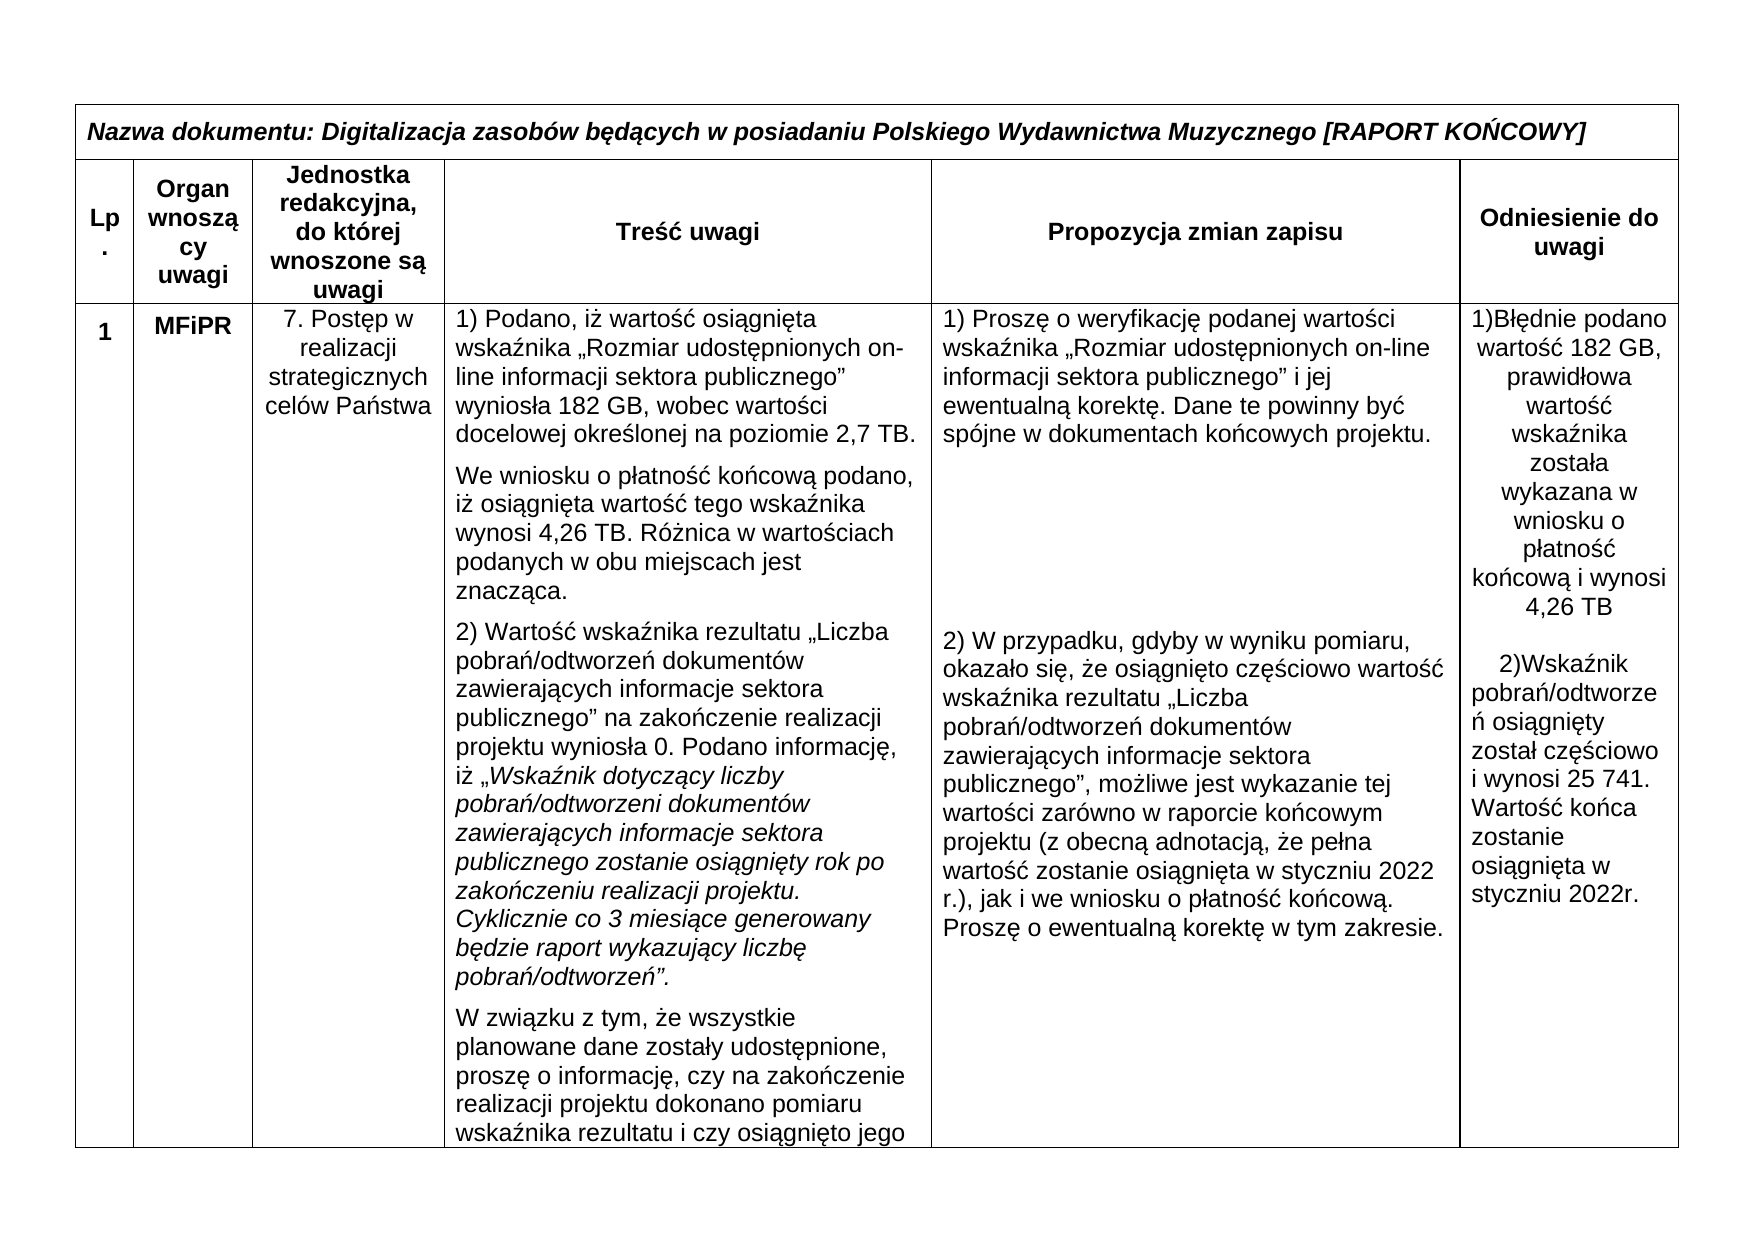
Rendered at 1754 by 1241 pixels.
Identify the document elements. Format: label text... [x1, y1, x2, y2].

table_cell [445, 304, 931, 1147]
table_cell 1 [76, 304, 133, 1147]
table_cell MFiPR [134, 304, 252, 1147]
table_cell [1461, 304, 1678, 1147]
table_cell Organ wnoszący uwagi [134, 160, 252, 303]
table_cell Odniesienie do uwagi [1461, 160, 1678, 303]
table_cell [253, 304, 444, 1147]
table_cell Jednostka redakcyjna, do której wnoszone są uwagi [253, 160, 444, 303]
table_header Nazwa dokumentu: Digitalizacja zasobów będących w posiadaniu Polskiego Wydawnictwa Muzycznego [RAPORT KOŃCOWY] [76, 105, 1678, 158]
table_cell Treść uwagi [445, 160, 931, 303]
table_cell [932, 304, 1459, 1147]
table_cell Lp. [76, 160, 133, 303]
table_cell Propozycja zmian zapisu [932, 160, 1459, 303]
